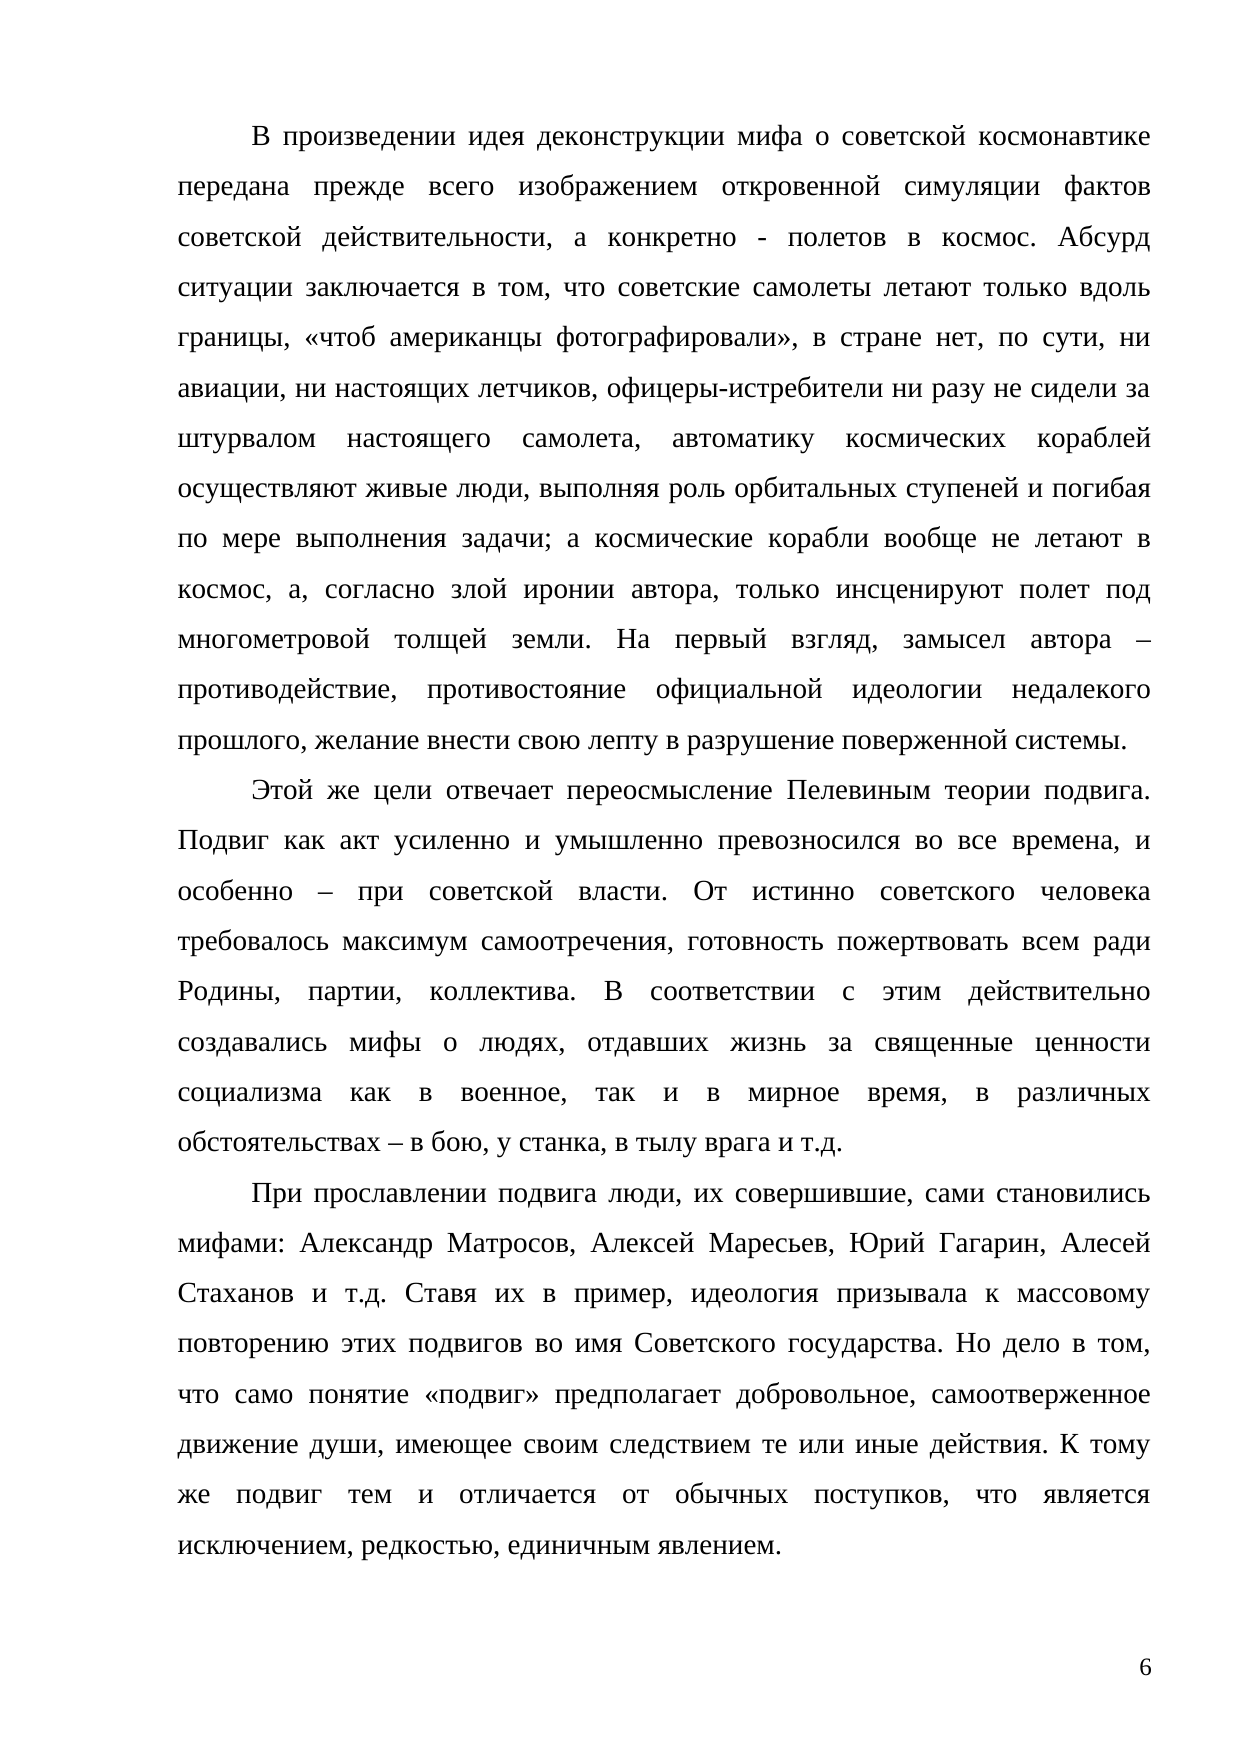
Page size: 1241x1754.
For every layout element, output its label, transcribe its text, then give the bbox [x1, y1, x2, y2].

text Этой же цели отвечает переосмысление Пелевиным теории подвига. Подвиг как акт усиленно и умышленно превозносился во все времена, и особенно – при советской власти. От истинно советского человека требовалось максимум самоотречения, готовность пожертвовать всем ради Родины, партии, коллектива. В соответствии с этим действительно создавались мифы о людях, отдавших жизнь за священные ценности социализма как в военное, так и в мирное время, в различных обстоятельствах – в бою, у станка, в тылу врага и т.д. [177, 772, 1152, 1158]
text При прославлении подвига люди, их совершившие, сами становились мифами: Александр Матросов, Алексей Маресьев, Юрий Гагарин, Алесей Стаханов и т.д. Ставя их в пример, идеология призывала к массовому повторению этих подвигов во имя Советского государства. Но дело в том, что само понятие «подвиг» предполагает добровольное, самоотверженное движение души, имеющее своим следствием те или иные действия. К тому же подвиг тем и отличается от обычных поступков, что является исключением, редкостью, единичным явлением. [177, 1175, 1152, 1560]
text В произведении идея деконструкции мифа о советской космонавтике передана прежде всего изображением откровенной симуляции фактов советской действительности, а конкретно - полетов в космос. Абсурд ситуации заключается в том, что советские самолеты летают только вдоль границы, «чтоб американцы фотографировали», в стране нет, по сути, ни авиации, ни настоящих летчиков, офицеры-истребители ни разу не сидели за штурвалом настоящего самолета, автоматику космических кораблей осуществляют живые люди, выполняя роль орбитальных ступеней и погибая по мере выполнения задачи; а космические корабли вообще не летают в космос, а, согласно злой иронии автора, только инсценируют полет под многометровой толщей земли. На первый взгляд, замысел автора – противодействие, противостояние официальной идеологии недалекого прошлого, желание внести свою лепту в разрушение поверженной системы. [177, 118, 1152, 755]
